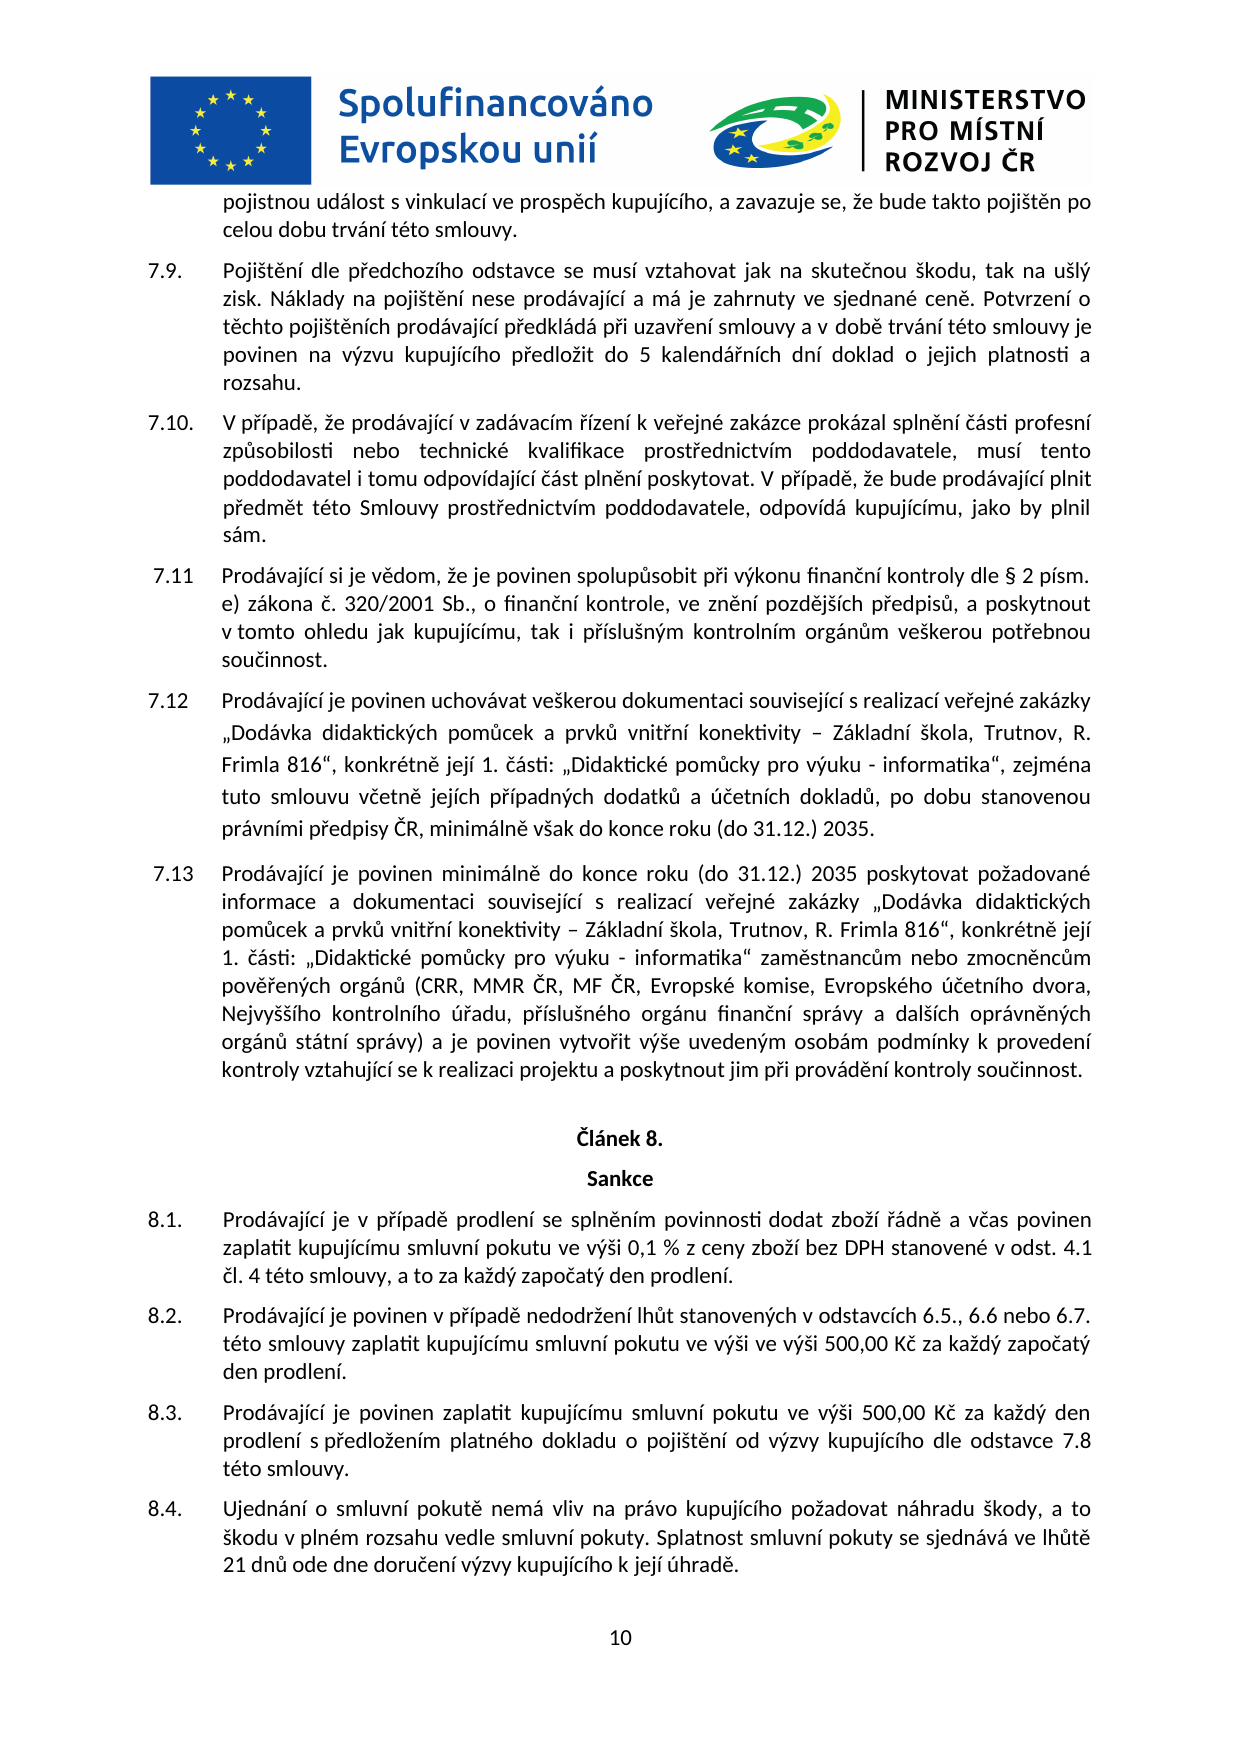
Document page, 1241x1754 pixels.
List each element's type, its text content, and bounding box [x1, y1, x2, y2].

picture [147, 73, 1093, 188]
list Prodávající je povinen uchovávat veškerou dokumentaci související s realizací veřejné zakázky „Dodávka didaktických pomůcek a prvků vnitřní konektivity – Základní škola, Trutnov, R. Frimla 816“, konkrétně její 1. části: „Didaktické pomůcky pro výuku - informatika“, zejména tuto smlouvu včetně jejích případných dodatků a účetních dokladů, po dobu stanovenou právními předpisy ČR, minimálně však do konce roku (do 31.12.) 2035. [148, 686, 1093, 842]
list Prodávající si je vědom, že je povinen spolupůsobit při výkonu finanční kontroly dle § 2 písm. e) zákona č. 320/2001 Sb., o finanční kontrole, ve znění pozdějších předpisů, a poskytnout v tomto ohledu jak kupujícímu, tak i příslušným kontrolním orgánům veškerou potřebnou součinnost. [153, 561, 1093, 673]
list V případě, že prodávající v zadávacím řízení k veřejné zakázce prokázal splnění části profesní způsobilosti nebo technické kvalifikace prostřednictvím poddodavatele, musí tento poddodavatel i tomu odpovídající část plnění poskytovat. V případě, že bude prodávající plnit předmět této Smlouvy prostřednictvím poddodavatele, odpovídá kupujícímu, jako by plnil sám. [148, 408, 1093, 549]
list Prodávající je povinen v případě nedodržení lhůt stanovených v odstavcích 6.5., 6.6 nebo 6.7. této smlouvy zaplatit kupujícímu smluvní pokutu ve výši ve výši 500,00 Kč za každý započatý den prodlení. [148, 1301, 1093, 1386]
list Prodávající je v případě prodlení se splněním povinnosti dodat zboží řádně a včas povinen zaplatit kupujícímu smluvní pokutu ve výši 0,1 % z ceny zboží bez DPH stanovené v odst. 4.1 čl. 4 této smlouvy, a to za každý započatý den prodlení. [148, 1205, 1093, 1289]
text Sankce [148, 1164, 1093, 1192]
list Pojištění dle předchozího odstavce se musí vztahovat jak na skutečnou škodu, tak na ušlý zisk. Náklady na pojištění nese prodávající a má je zahrnuty ve sjednané ceně. Potvrzení o těchto pojištěních prodávající předkládá při uzavření smlouvy a v době trvání této smlouvy je povinen na výzvu kupujícího předložit do 5 kalendářních dní doklad o jejich platnosti a rozsahu. [148, 256, 1093, 396]
list Prodávající je povinen minimálně do konce roku (do 31.12.) 2035 poskytovat požadované informace a dokumentaci související s realizací veřejné zakázky „Dodávka didaktických pomůcek a prvků vnitřní konektivity – Základní škola, Trutnov, R. Frimla 816“, konkrétně její 1. části: „Didaktické pomůcky pro výuku - informatika“ zaměstnancům nebo zmocněncům pověřených orgánů (CRR, MMR ČR, MF ČR, Evropské komise, Evropského účetního dvora, Nejvyššího kontrolního úřadu, příslušného orgánu finanční správy a dalších oprávněných orgánů státní správy) a je povinen vytvořit výše uvedeným osobám podmínky k provedení kontroly vztahující se k realizaci projektu a poskytnout jim při provádění kontroly součinnost. [153, 859, 1093, 1083]
text Článek 8. [148, 1124, 1093, 1152]
list Prodávající je povinen zaplatit kupujícímu smluvní pokutu ve výši 500,00 Kč za každý den prodlení s předložením platného dokladu o pojištění od výzvy kupujícího dle odstavce 7.8 této smlouvy. [148, 1398, 1093, 1482]
list Ujednání o smluvní pokutě nemá vliv na právo kupujícího požadovat náhradu škody, a to škodu v plném rozsahu vedle smluvní pokuty. Splatnost smluvní pokuty se sjednává ve lhůtě 21 dnů ode dne doručení výzvy kupujícího k její úhradě. [148, 1494, 1093, 1579]
